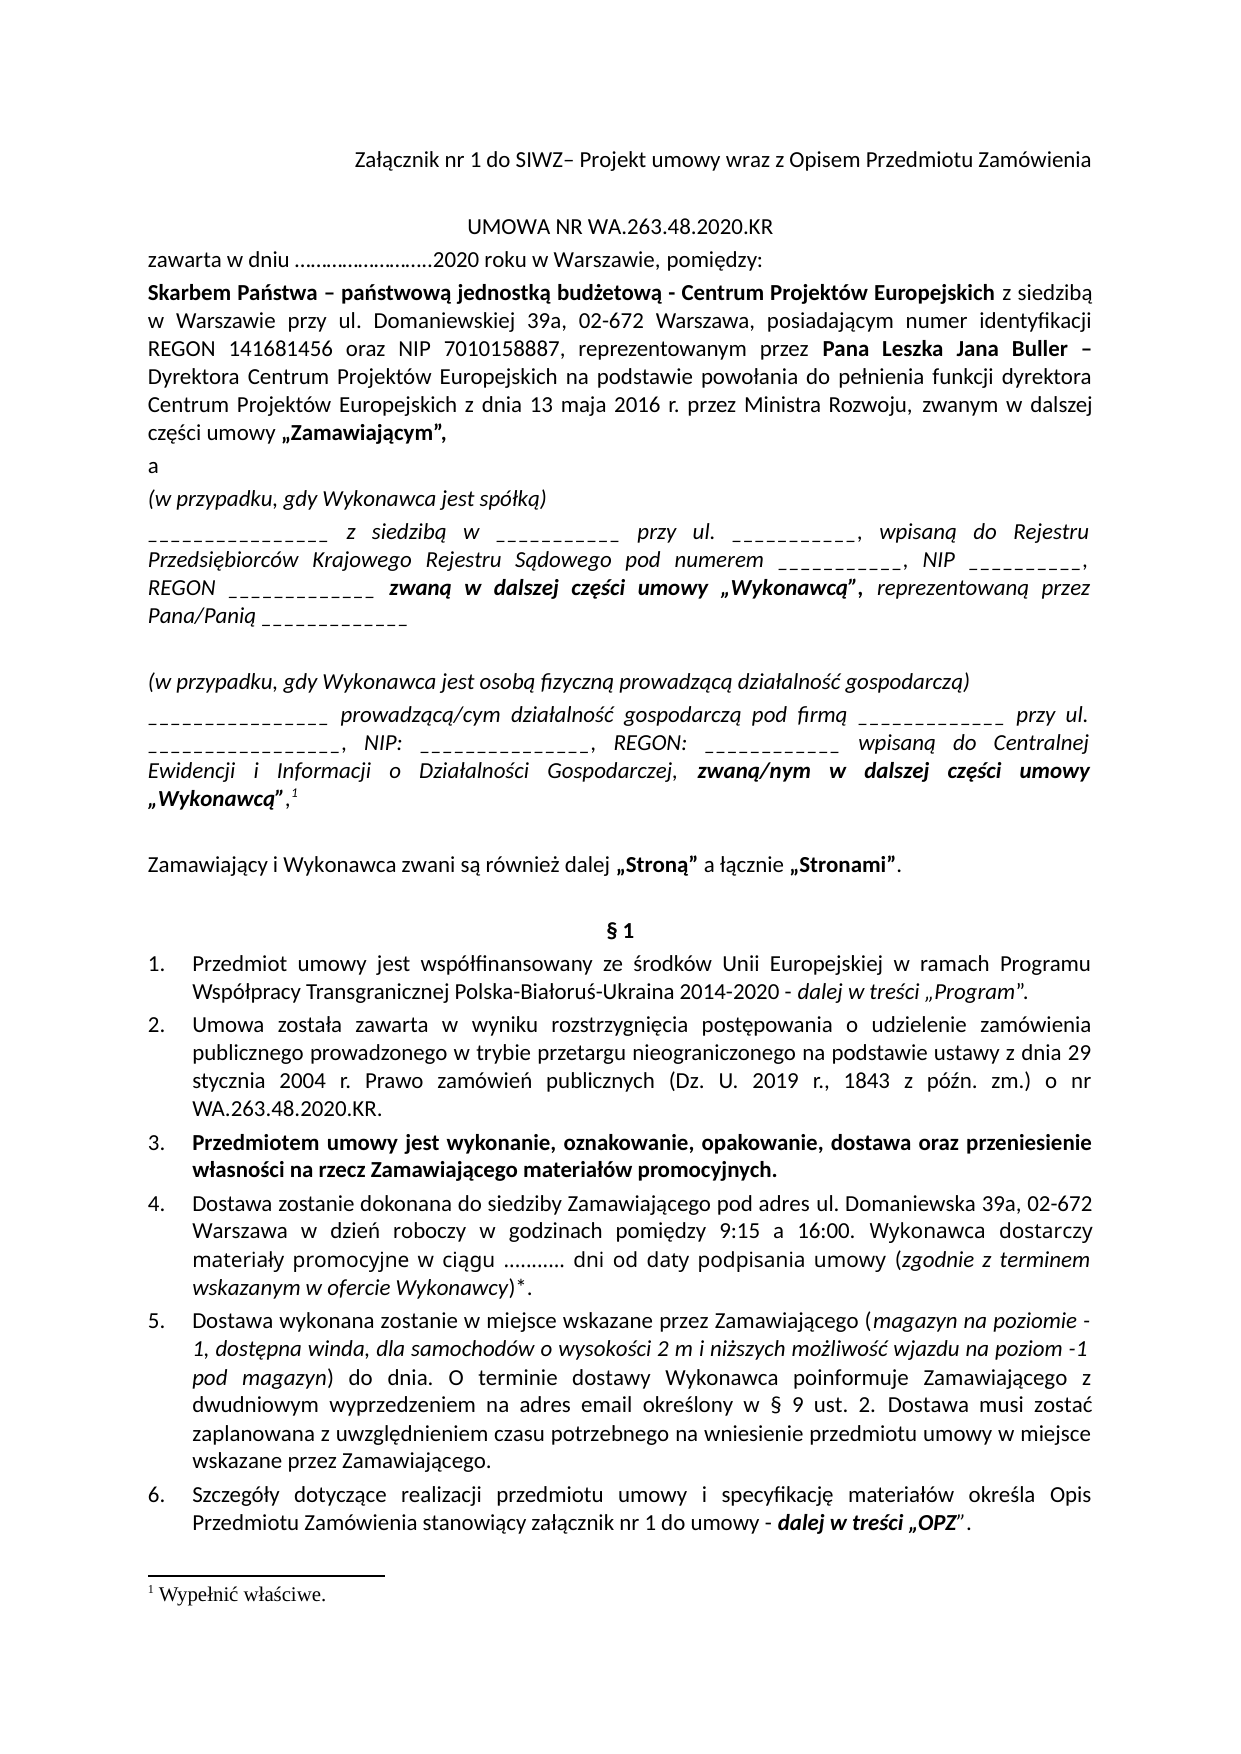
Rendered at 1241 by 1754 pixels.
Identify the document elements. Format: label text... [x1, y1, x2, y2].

text ________________ z siedzibą w ___________ przy ul. ___________, wpisaną do Rejestru Przedsiębiorców Krajowego Rejestru Sądowego pod numerem ___________, NIP __________, REGON _____________ zwaną w dalszej części umowy „Wykonawcą”, reprezentowaną przez Pana/Panią _____________ [148, 517, 1093, 629]
text (w przypadku, gdy Wykonawca jest osobą fizyczną prowadzącą działalność gospodarczą) [148, 667, 1093, 695]
list Przedmiot umowy jest współfinansowany ze środków Unii Europejskiej w ramach Programu Współpracy Transgranicznej Polska-Białoruś-Ukraina 2014-2020 - dalej w treści „Program”. [148, 949, 1093, 1006]
list Umowa została zawarta w wyniku rozstrzygnięcia postępowania o udzielenie zamówienia publicznego prowadzonego w trybie przetargu nieograniczonego na podstawie ustawy z dnia 29 stycznia 2004 r. Prawo zamówień publicznych (Dz. U. 2019 r., 1843 z późn. zm.) o nr WA.263.48.2020.KR. [148, 1011, 1093, 1123]
list Dostawa zostanie dokonana do siedziby Zamawiającego pod adres ul. Domaniewska 39a, 02-672 Warszawa w dzień roboczy w godzinach pomiędzy 9:15 a 16:00. Wykonawca dostarczy materiały promocyjne w ciągu ........... dni od daty podpisania umowy (zgodnie z terminem wskazanym w ofercie Wykonawcy)*. [148, 1189, 1093, 1302]
text (w przypadku, gdy Wykonawca jest spółką) [148, 484, 1093, 512]
list Przedmiotem umowy jest wykonanie, oznakowanie, opakowanie, dostawa oraz przeniesienie własności na rzecz Zamawiającego materiałów promocyjnych. [148, 1128, 1093, 1184]
text UMOWA NR WA.263.48.2020.KR [148, 212, 1093, 240]
text a [148, 451, 1093, 479]
text Zamawiający i Wykonawca zwani są również dalej „Stroną” a łącznie „Stronami”. [148, 850, 1093, 878]
text zawarta w dniu ……………………..2020 roku w Warszawie, pomiędzy: [148, 245, 1093, 273]
text Załącznik nr 1 do SIWZ– Projekt umowy wraz z Opisem Przedmiotu Zamówienia [148, 145, 1093, 173]
list Dostawa wykonana zostanie w miejsce wskazane przez Zamawiającego (magazyn na poziomie -1, dostępna winda, dla samochodów o wysokości 2 m i niższych możliwość wjazdu na poziom -1 pod magazyn) do dnia. O terminie dostawy Wykonawca poinformuje Zamawiającego z dwudniowym wyprzedzeniem na adres email określony w § 9 ust. 2. Dostawa musi zostać zaplanowana z uwzględnieniem czasu potrzebnego na wniesienie przedmiotu umowy w miejsce wskazane przez Zamawiającego. [148, 1307, 1093, 1475]
list Szczegóły dotyczące realizacji przedmiotu umowy i specyfikację materiałów określa Opis Przedmiotu Zamówienia stanowiący załącznik nr 1 do umowy - dalej w treści „OPZ”. [148, 1480, 1093, 1536]
text Skarbem Państwa – państwową jednostką budżetową - Centrum Projektów Europejskich z siedzibą w Warszawie przy ul. Domaniewskiej 39a, 02-672 Warszawa, posiadającym numer identyfikacji REGON 141681456 oraz NIP 7010158887, reprezentowanym przez Pana Leszka Jana Buller – Dyrektora Centrum Projektów Europejskich na podstawie powołania do pełnienia funkcji dyrektora Centrum Projektów Europejskich z dnia 13 maja 2016 r. przez Ministra Rozwoju, zwanym w dalszej części umowy „Zamawiającym”, [148, 278, 1093, 446]
text ________________ prowadzącą/cym działalność gospodarczą pod firmą _____________ przy ul. _________________, NIP: _______________, REGON: ____________ wpisaną do Centralnej Ewidencji i Informacji o Działalności Gospodarczej, zwaną/nym w dalszej części umowy „Wykonawcą”, [148, 700, 1093, 812]
text § 1 [148, 916, 1093, 944]
